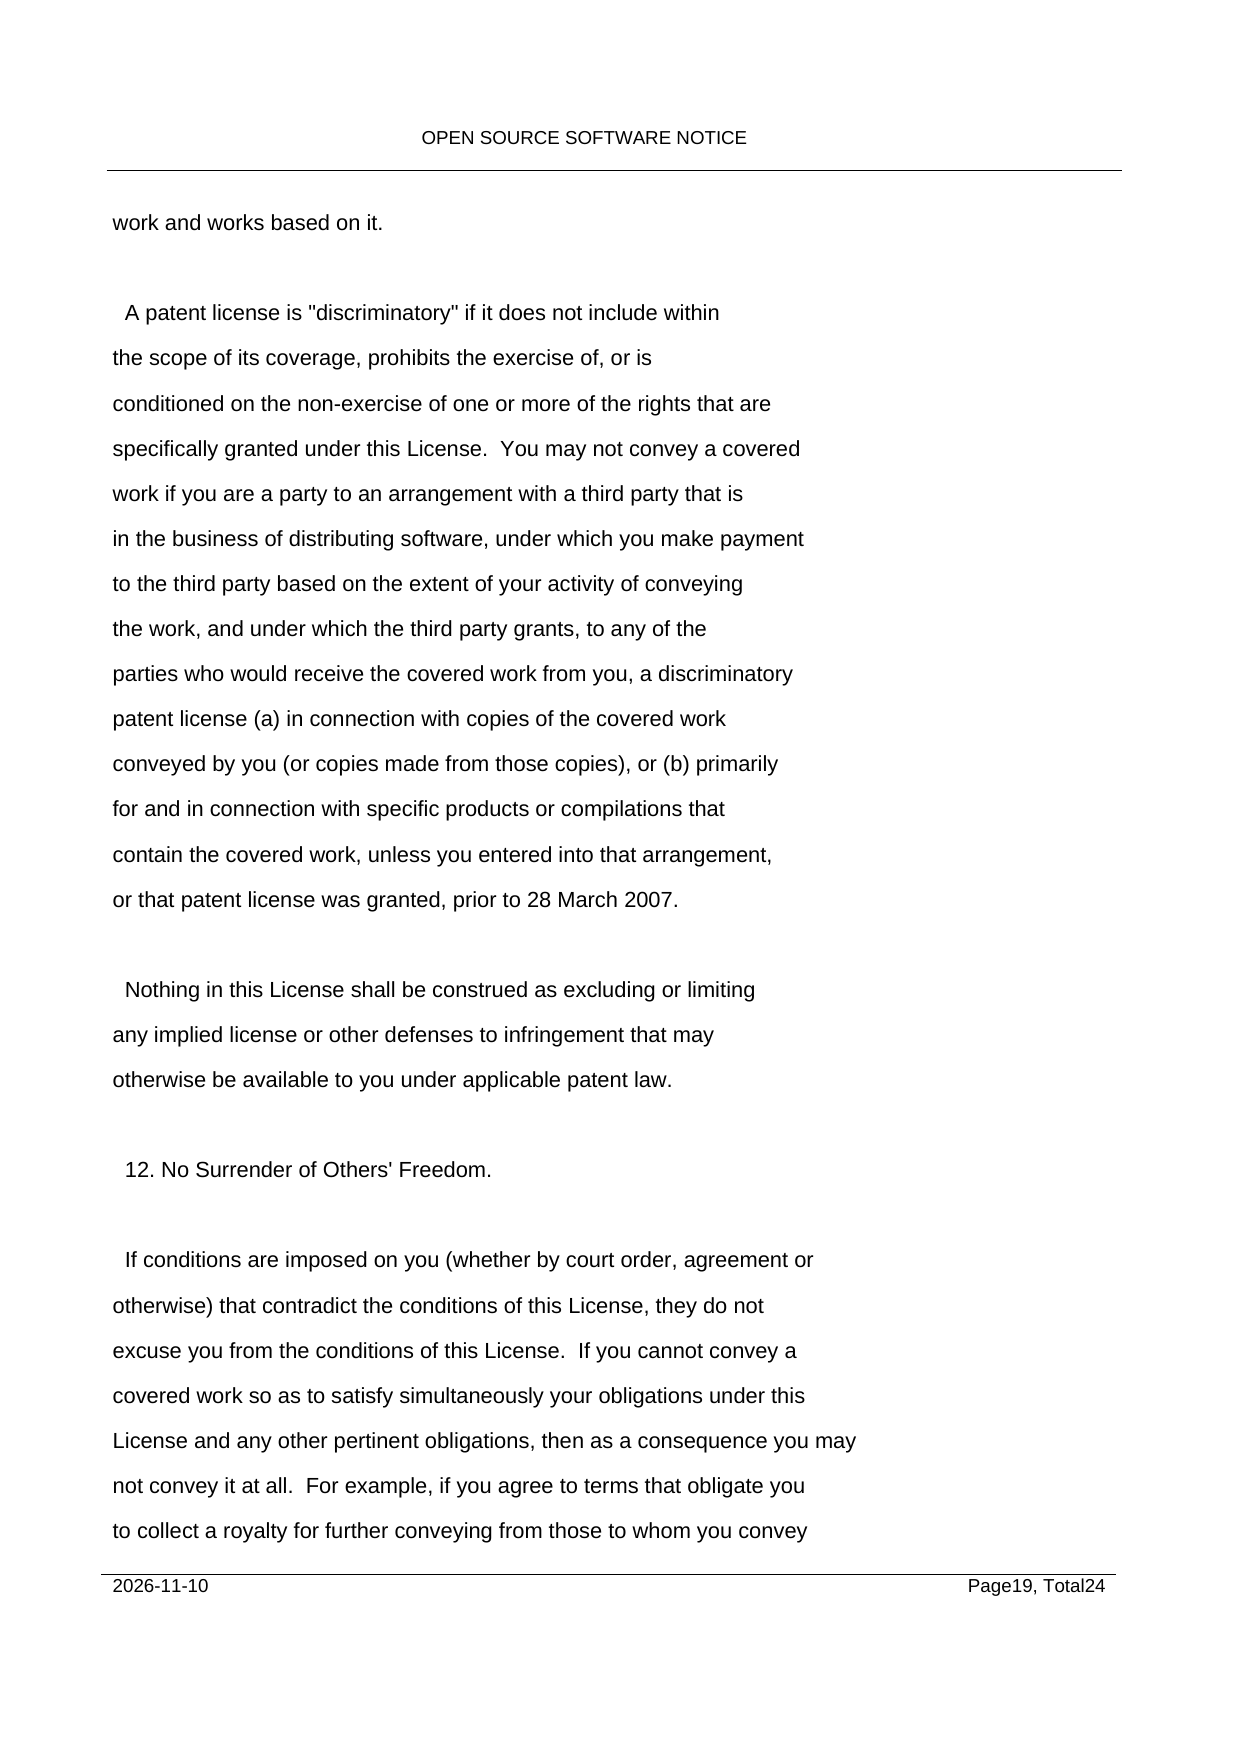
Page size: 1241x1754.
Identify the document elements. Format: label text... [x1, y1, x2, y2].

text contain the covered work, unless you entered into that arrangement, [112, 838, 1128, 870]
text otherwise) that contradict the conditions of this License, they do not [112, 1289, 1128, 1321]
text License and any other pertinent obligations, then as a consequence you may [112, 1424, 1128, 1457]
text work and works based on it. [112, 206, 1128, 239]
text any implied license or other defenses to infringement that may [112, 1018, 1128, 1051]
text to collect a royalty for further conveying from those to whom you convey [112, 1514, 1128, 1547]
text the scope of its coverage, prohibits the exercise of, or is [112, 342, 1128, 374]
text If conditions are imposed on you (whether by court order, agreement or [112, 1244, 1128, 1276]
text specifically granted under this License. You may not convey a covered [112, 432, 1128, 464]
text covered work so as to satisfy simultaneously your obligations under this [112, 1379, 1128, 1412]
text patent license (a) in connection with copies of the covered work [112, 702, 1128, 735]
text otherwise be available to you under applicable patent law. [112, 1063, 1128, 1096]
text work if you are a party to an arrangement with a third party that is [112, 477, 1128, 509]
text conveyed by you (or copies made from those copies), or (b) primarily [112, 748, 1128, 780]
text Nothing in this License shall be construed as excluding or limiting [112, 973, 1128, 1006]
text 12. No Surrender of Others' Freedom. [112, 1153, 1128, 1186]
text A patent license is "discriminatory" if it does not include within [112, 297, 1128, 329]
text conditioned on the non-exercise of one or more of the rights that are [112, 387, 1128, 419]
text the work, and under which the third party grants, to any of the [112, 612, 1128, 645]
text parties who would receive the covered work from you, a discriminatory [112, 657, 1128, 690]
text not convey it at all. For example, if you agree to terms that obligate you [112, 1469, 1128, 1502]
text for and in connection with specific products or compilations that [112, 793, 1128, 825]
text or that patent license was granted, prior to 28 March 2007. [112, 883, 1128, 915]
text in the business of distributing software, under which you make payment [112, 522, 1128, 554]
text to the third party based on the extent of your activity of conveying [112, 567, 1128, 600]
text excuse you from the conditions of this License. If you cannot convey a [112, 1334, 1128, 1366]
